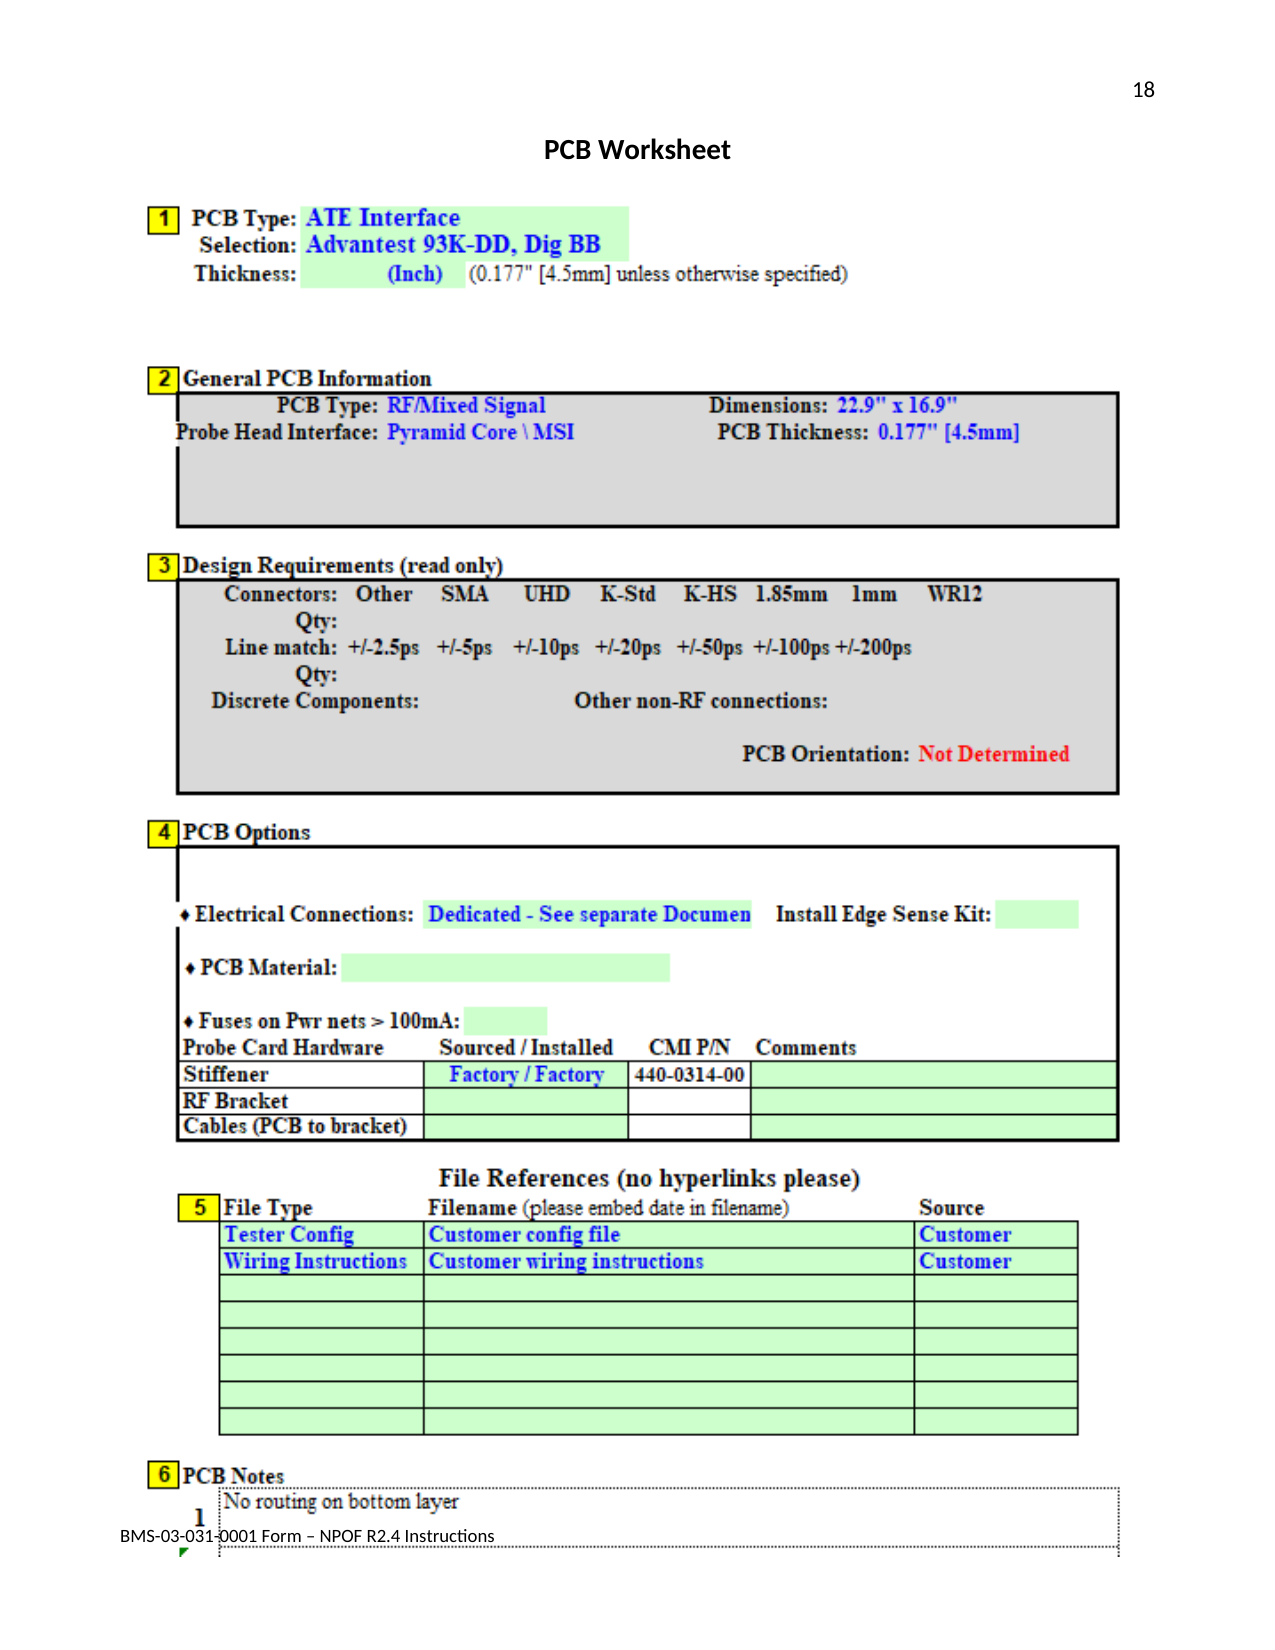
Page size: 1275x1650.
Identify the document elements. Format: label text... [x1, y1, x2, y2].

list PCB Worksheet [120, 131, 1155, 167]
picture [139, 196, 1136, 1557]
